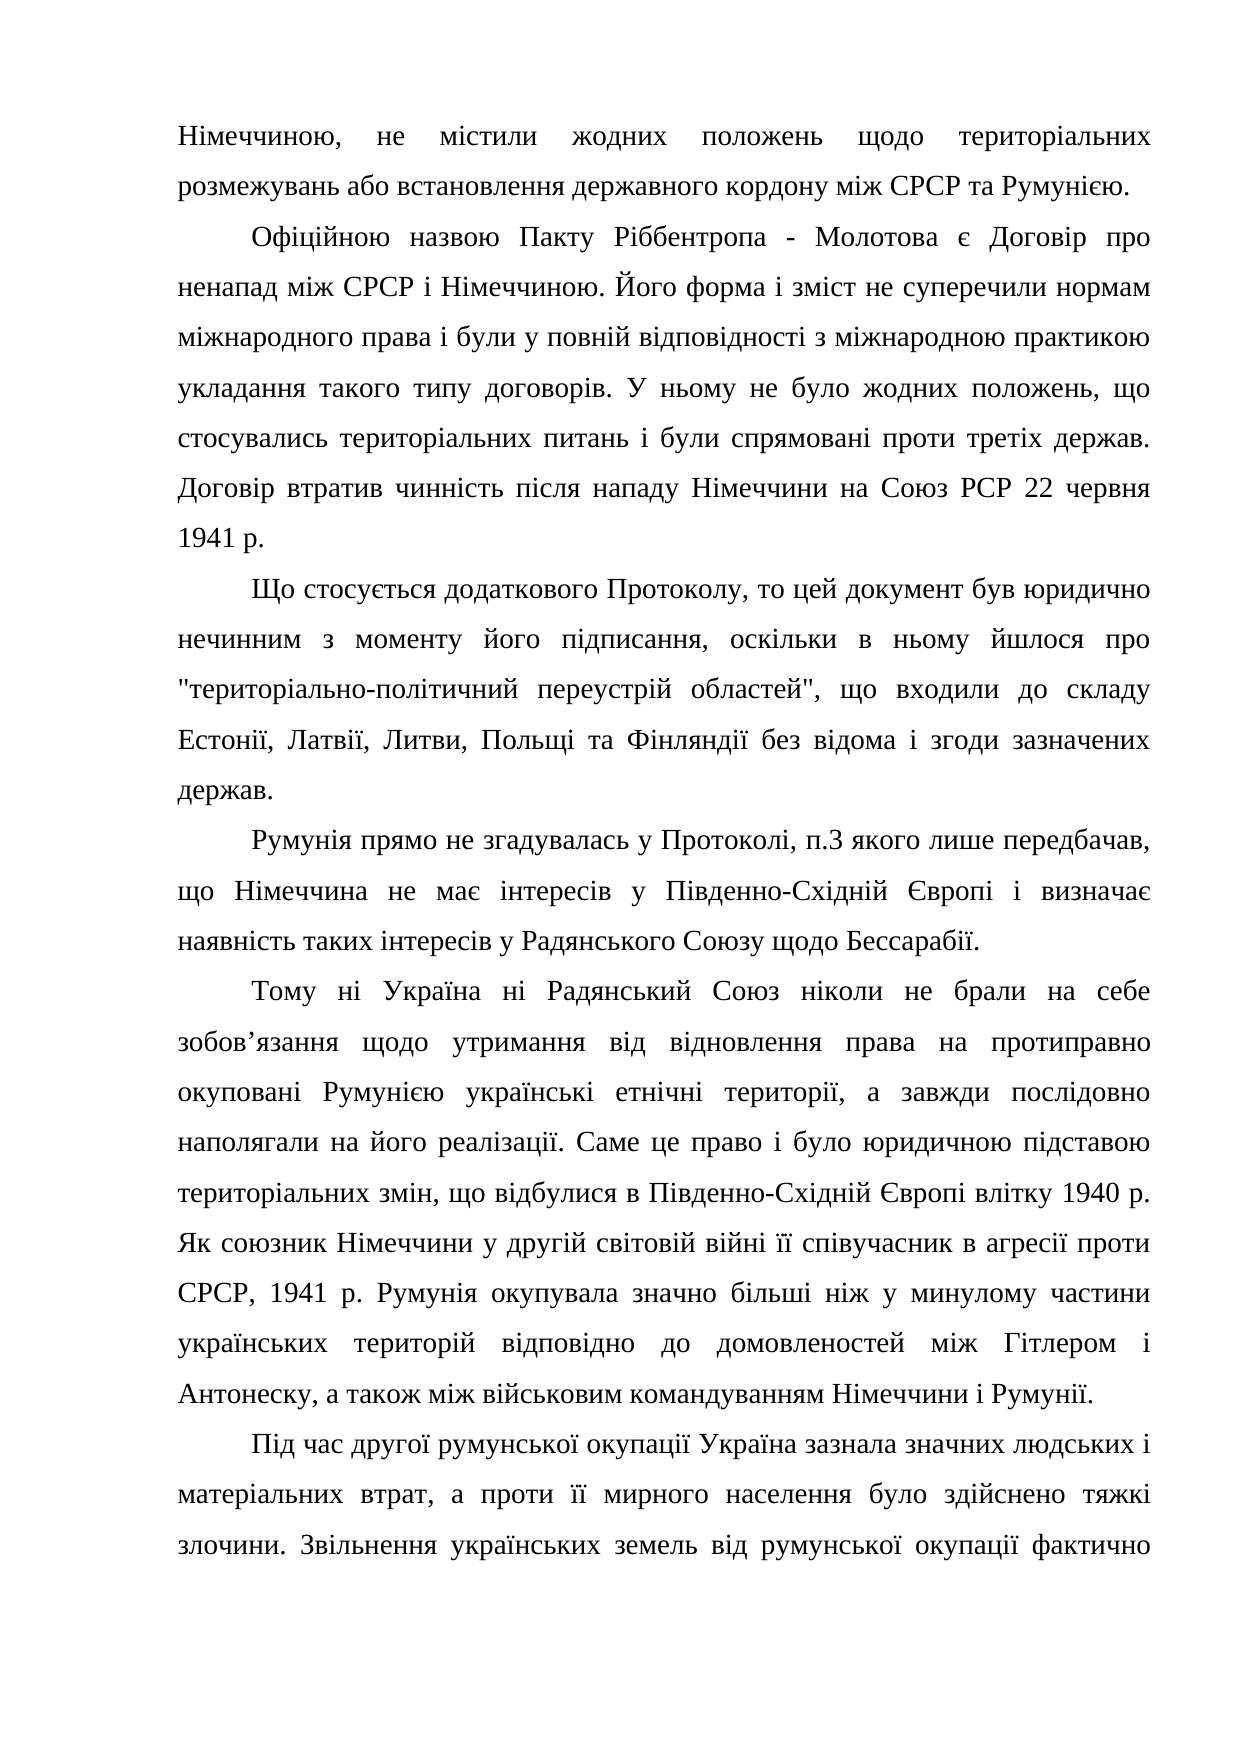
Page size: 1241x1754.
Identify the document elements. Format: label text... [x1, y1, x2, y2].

text Що стосується додаткового Протоколу, то цей документ був юридично нечинним з моменту його підписання, оскільки в ньому йшлося про "територіально-політичний переустрій областей", що входили до складу Естонії, Латвії, Литви, Польщі та Фінляндії без відома і згоди зазначених держав. [177, 571, 1152, 806]
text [177, 1426, 1152, 1560]
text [177, 118, 1152, 202]
text Тому ні Україна ні Радянський Союз ніколи не брали на себе зобов’язання щодо утримання від відновлення права на протиправно окуповані Румунією українські етнічні території, а завжди послідовно наполягали на його реалізації. Саме це право і було юридичною підставою територіальних змін, що відбулися в Південно-Східній Європі влітку 1940 р. Як союзник Німеччини у другій світовій війні її співучасник в агресії проти СРСР, 1941 р. Румунія окупувала значно більші ніж у минулому частини українських територій відповідно до домовленостей між Гітлером і Антонеску, а також між військовим командуванням Німеччини і Румунії. [177, 973, 1152, 1409]
text Офіційною назвою Пакту Ріббентропа - Молотова є Договір про ненапад між СРСР і Німеччиною. Його форма і зміст не суперечили нормам міжнародного права і були у повній відповідності з міжнародною практикою укладання такого типу договорів. У ньому не було жодних положень, що стосувались територіальних питань і були спрямовані проти третіх держав. Договір втратив чинність після нападу Німеччини на Союз РСР 22 червня 1941 р. [177, 219, 1152, 554]
text Румунія прямо не згадувалась у Протоколі, п.3 якого лише передбачав, що Німеччина не має інтересів у Південно-Східній Європі і визначає наявність таких інтересів у Радянського Союзу щодо Бессарабії. [177, 822, 1152, 957]
